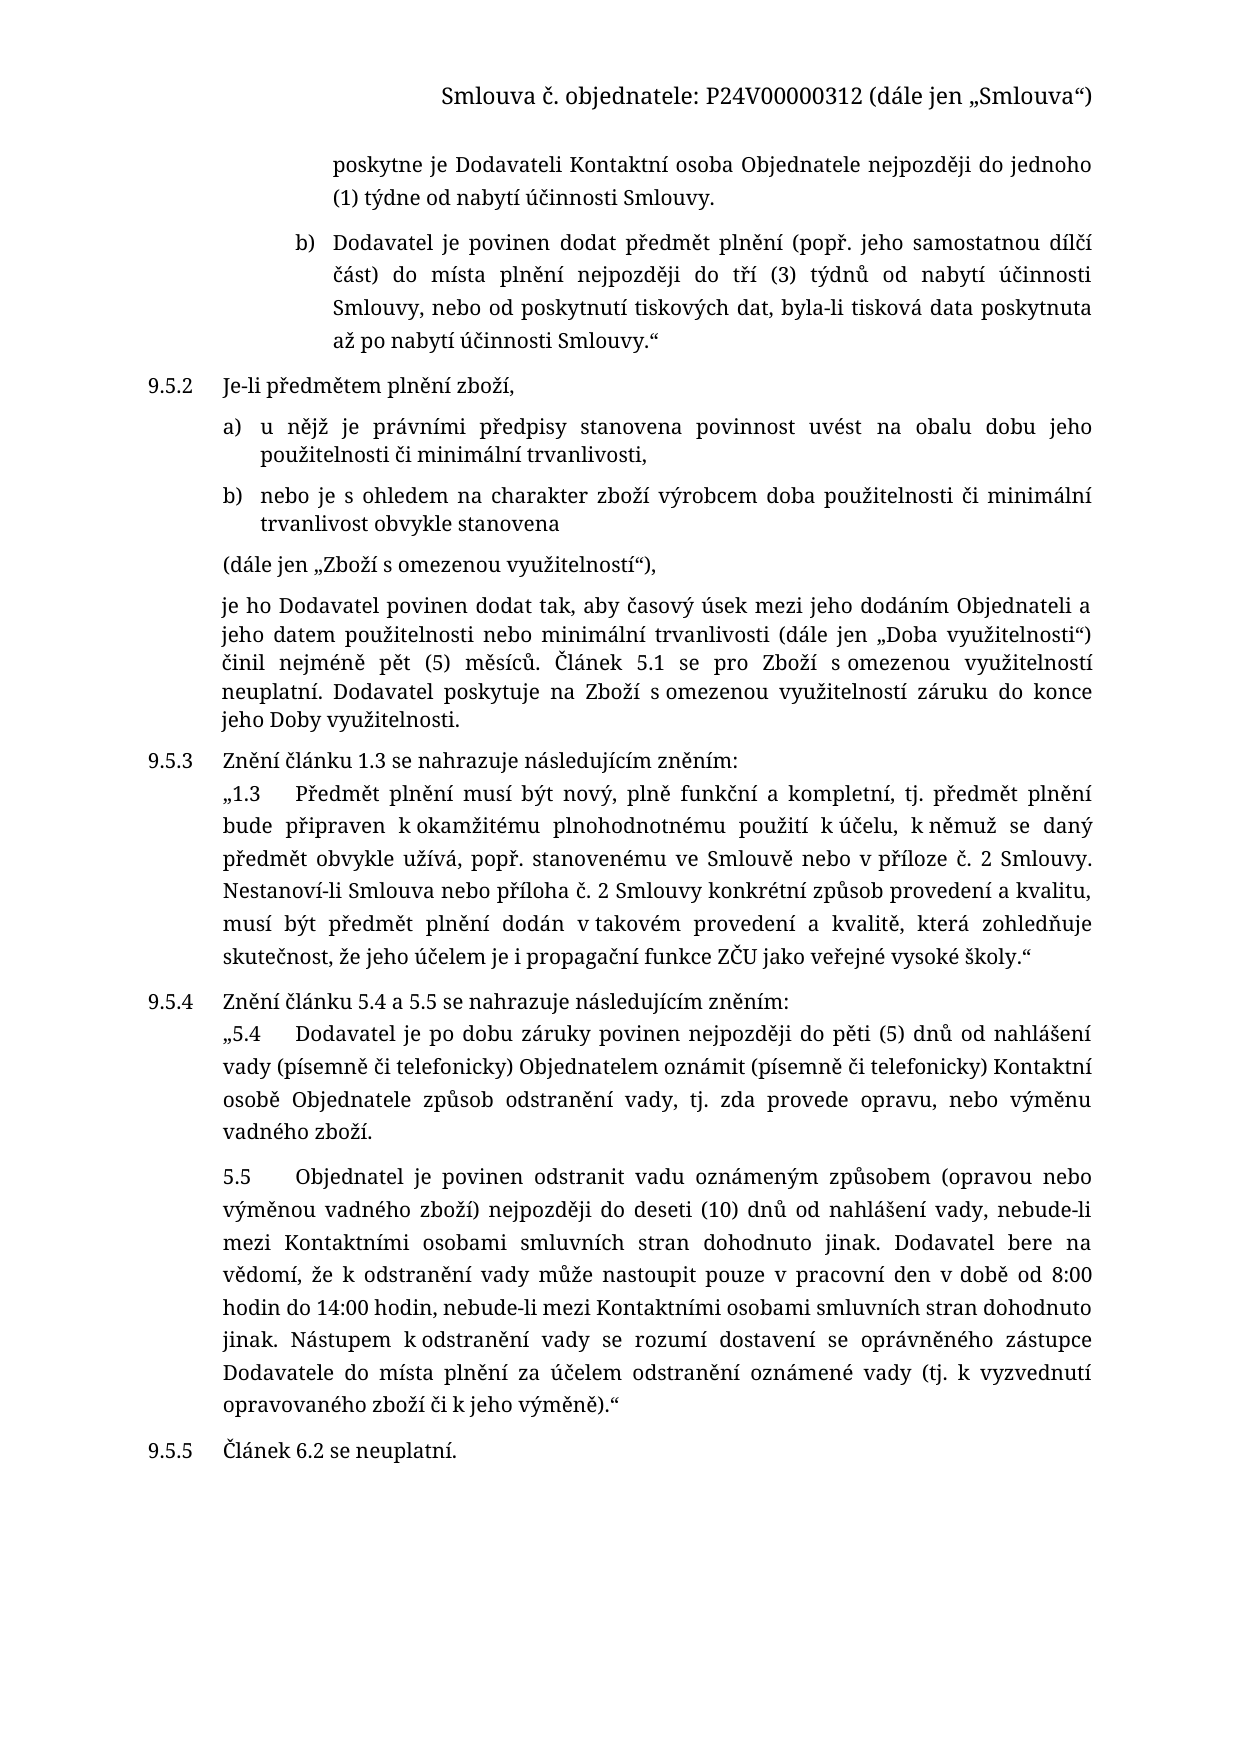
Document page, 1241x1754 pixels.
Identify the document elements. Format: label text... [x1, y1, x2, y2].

list 5.5 Objednatel je povinen odstranit vadu oznámeným způsobem (opravou nebo výměnou vadného zboží) nejpozději do deseti (10) dnů od nahlášení vady, nebude-li mezi Kontaktními osobami smluvních stran dohodnuto jinak. Dodavatel bere na vědomí, že k odstranění vady může nastoupit pouze v pracovní den v době od 8:00 hodin do 14:00 hodin, nebude-li mezi Kontaktními osobami smluvních stran dohodnuto jinak. Nástupem k odstranění vady se rozumí dostavení se oprávněného zástupce Dodavatele do místa plnění za účelem odstranění oznámené vady (tj. k vyzvednutí opravovaného zboží či k jeho výměně).“ [223, 1162, 1093, 1419]
list Článek 6.2 se neuplatní. [148, 1436, 1093, 1464]
list u nějž je právními předpisy stanovena povinnost uvést na obalu dobu jeho použitelnosti či minimální trvanlivosti, [223, 412, 1093, 469]
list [295, 150, 1093, 211]
text (dále jen „Zboží s omezenou využitelností“), [223, 551, 1093, 579]
list „5.4 Dodavatel je po dobu záruky povinen nejpozději do pěti (5) dnů od nahlášení vady (písemně či telefonicky) Objednatelem oznámit (písemně či telefonicky) Kontaktní osobě Objednatele způsob odstranění vady, tj. zda provede opravu, nebo výměnu vadného zboží. [223, 1019, 1093, 1146]
text je ho Dodavatel povinen dodat tak, aby časový úsek mezi jeho dodáním Objednateli a jeho datem použitelnosti nebo minimální trvanlivosti (dále jen „Doba využitelnosti“) činil nejméně pět (5) měsíců. Článek 5.1 se pro Zboží s omezenou využitelností neuplatní. Dodavatel poskytuje na Zboží s omezenou využitelností záruku do konce jeho Doby využitelnosti. [221, 591, 1093, 734]
list Dodavatel je povinen dodat předmět plnění (popř. jeho samostatnou dílčí část) do místa plnění nejpozději do tří (3) týdnů od nabytí účinnosti Smlouvy, nebo od poskytnutí tiskových dat, byla-li tisková data poskytnuta až po nabytí účinnosti Smlouvy.“ [295, 228, 1093, 354]
list Znění článku 1.3 se nahrazuje následujícím zněním: [148, 746, 1093, 774]
list Je-li předmětem plnění zboží, [148, 371, 1093, 399]
list Znění článku 5.4 a 5.5 se nahrazuje následujícím zněním: [148, 987, 1093, 1015]
list „1.3 Předmět plnění musí být nový, plně funkční a kompletní, tj. předmět plnění bude připraven k okamžitému plnohodnotnému použití k účelu, k němuž se daný předmět obvykle užívá, popř. stanovenému ve Smlouvě nebo v příloze č. 2 Smlouvy. Nestanoví-li Smlouva nebo příloha č. 2 Smlouvy konkrétní způsob provedení a kvalitu, musí být předmět plnění dodán v takovém provedení a kvalitě, která zohledňuje skutečnost, že jeho účelem je i propagační funkce ZČU jako veřejné vysoké školy.“ [223, 779, 1093, 970]
list nebo je s ohledem na charakter zboží výrobcem doba použitelnosti či minimální trvanlivost obvykle stanovena [223, 481, 1093, 538]
